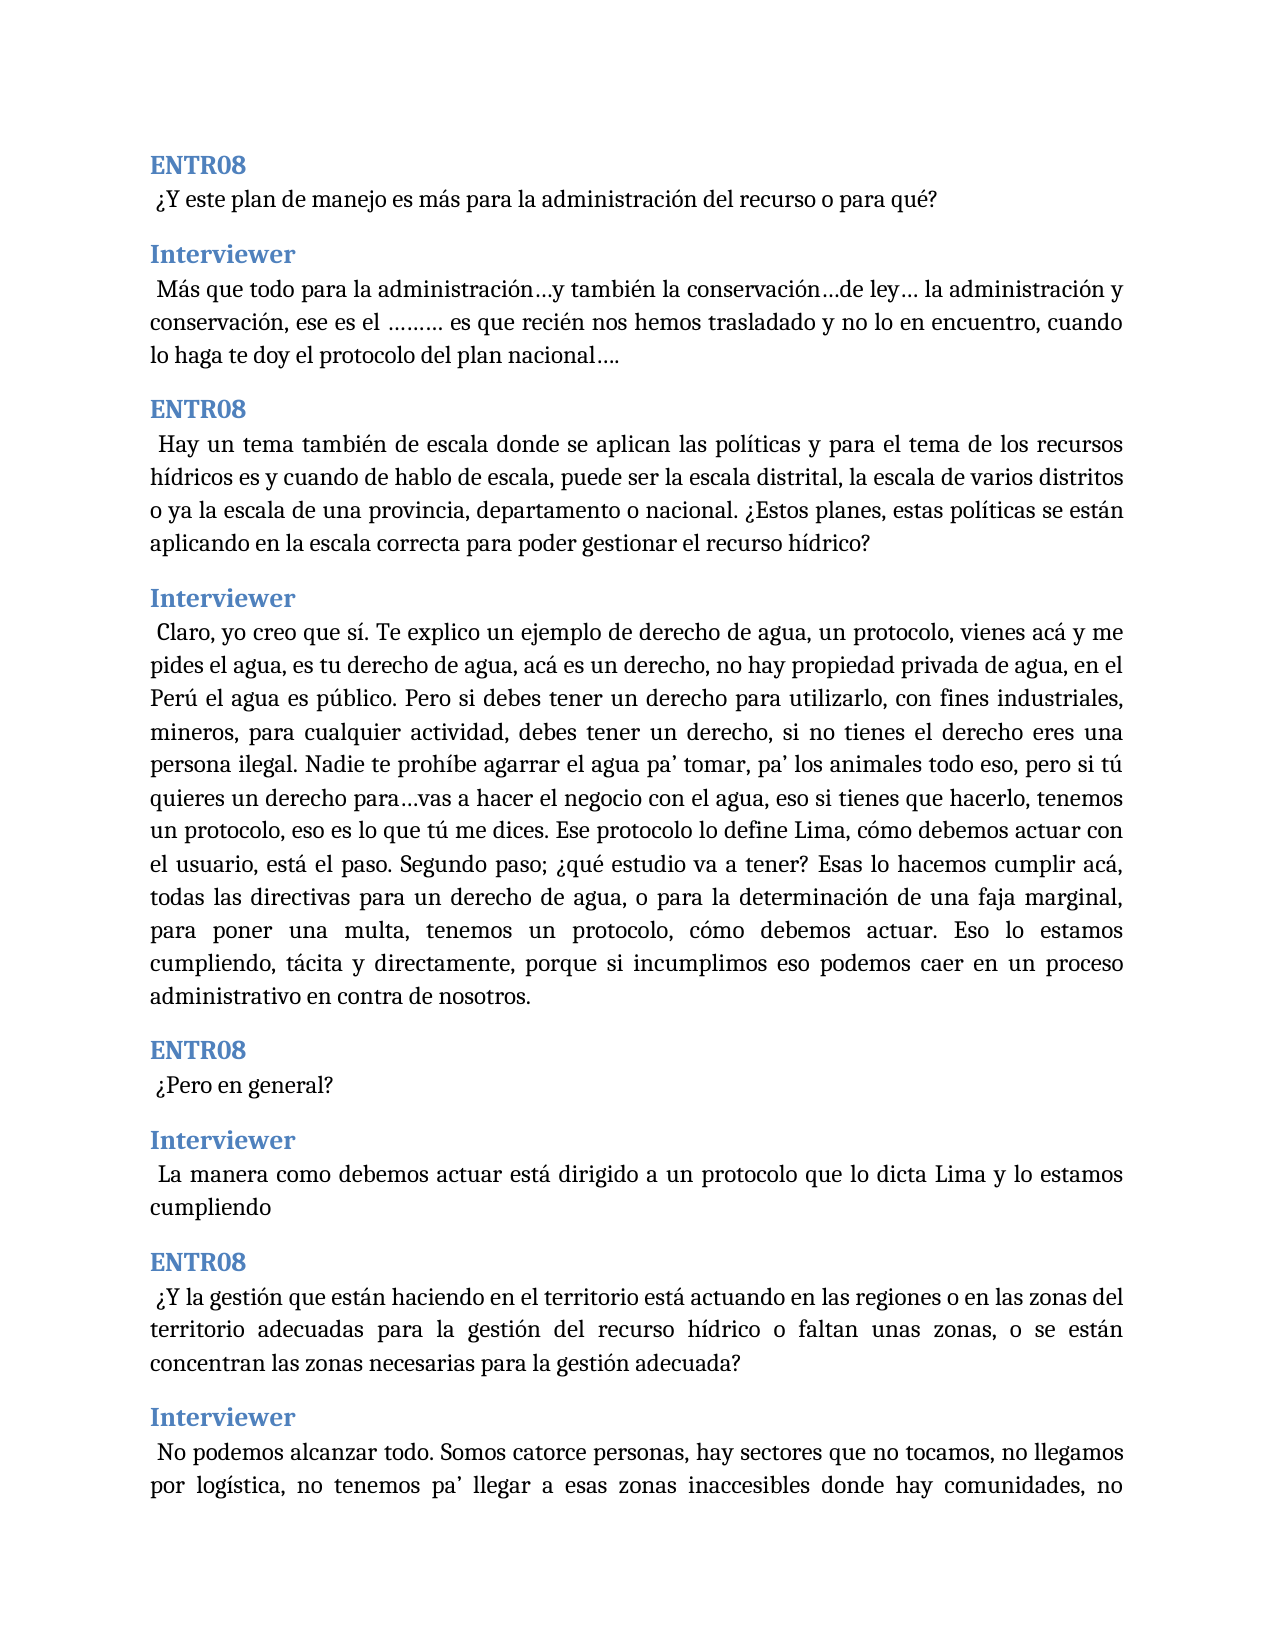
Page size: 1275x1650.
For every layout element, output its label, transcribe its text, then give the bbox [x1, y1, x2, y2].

text Interviewer La manera como debemos actuar está dirigido a un protocolo que lo dicta Lima y lo estamos cumpliendo [150, 1125, 1125, 1222]
text Interviewer Claro, yo creo que sí. Te explico un ejemplo de derecho de agua, un protocolo, vienes acá y me pides el agua, es tu derecho de agua, acá es un derecho, no hay propiedad privada de agua, en el Perú el agua es público. Pero si debes tener un derecho para utilizarlo, con fines industriales, mineros, para cualquier actividad, debes tener un derecho, si no tienes el derecho eres una persona ilegal. Nadie te prohíbe agarrar el agua pa’ tomar, pa’ los animales todo eso, pero si tú quieres un derecho para…vas a hacer el negocio con el agua, eso si tienes que hacerlo, tenemos un protocolo, eso es lo que tú me dices. Ese protocolo lo define Lima, cómo debemos actuar con el usuario, está el paso. Segundo paso; ¿qué estudio va a tener? Esas lo hacemos cumplir acá, todas las directivas para un derecho de agua, o para la determinación de una faja marginal, para poner una multa, tenemos un protocolo, cómo debemos actuar. Eso lo estamos cumpliendo, tácita y directamente, porque si incumplimos eso podemos caer en un proceso administrativo en contra de nosotros. [150, 583, 1125, 1010]
text ENTR08 ¿Y este plan de manejo es más para la administración del recurso o para qué? [150, 150, 1125, 214]
text Interviewer Más que todo para la administración…y también la conservación…de ley… la administración y conservación, ese es el ……… es que recién nos hemos trasladado y no lo en encuentro, cuando lo haga te doy el protocolo del plan nacional…. [150, 239, 1125, 369]
text ENTR08 ¿Y la gestión que están haciendo en el territorio está actuando en las regiones o en las zonas del territorio adecuadas para la gestión del recurso hídrico o faltan unas zonas, o se están concentran las zonas necesarias para la gestión adecuada? [150, 1247, 1125, 1377]
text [150, 1402, 1125, 1499]
text ENTR08 Hay un tema también de escala donde se aplican las políticas y para el tema de los recursos hídricos es y cuando de hablo de escala, puede ser la escala distrital, la escala de varios distritos o ya la escala de una provincia, departamento o nacional. ¿Estos planes, estas políticas se están aplicando en la escala correcta para poder gestionar el recurso hídrico? [150, 394, 1125, 558]
text ENTR08 ¿Pero en general? [150, 1035, 1125, 1099]
